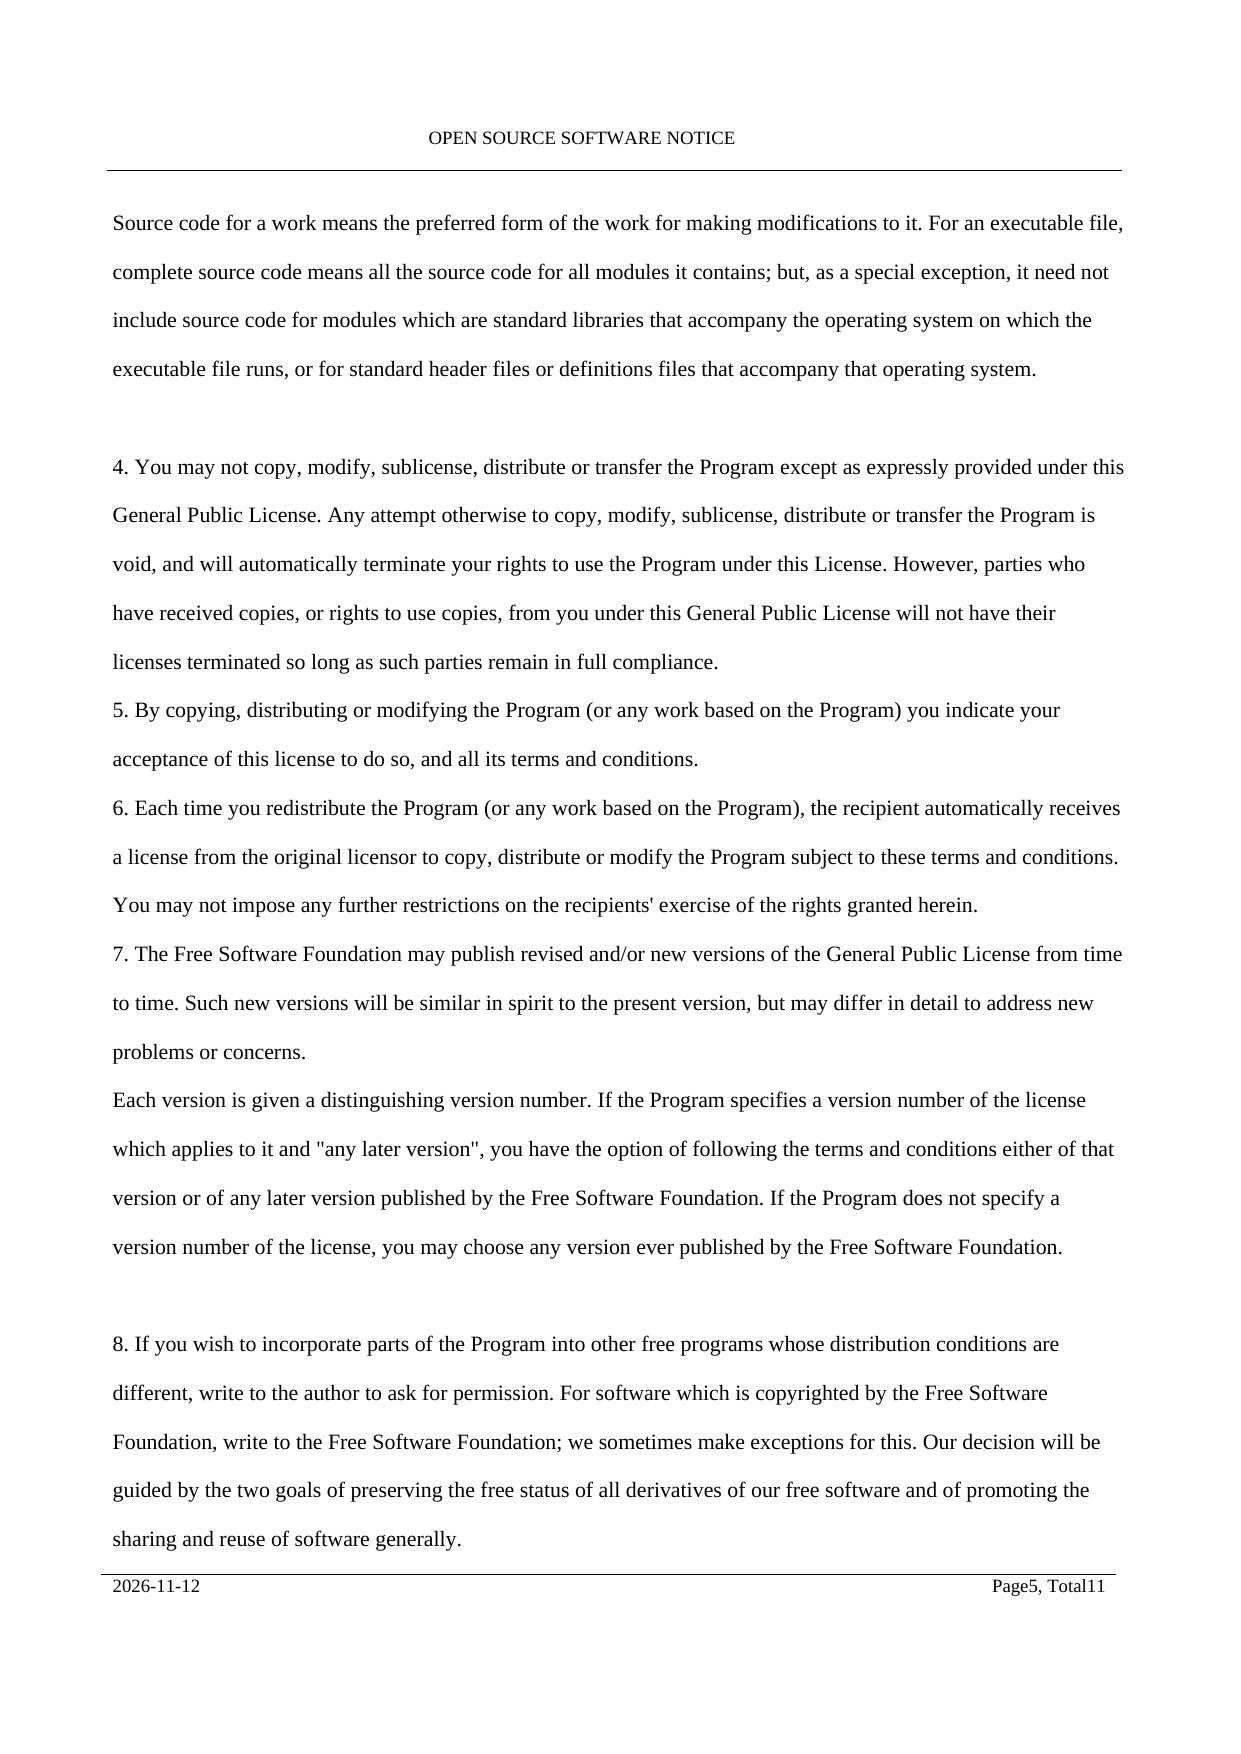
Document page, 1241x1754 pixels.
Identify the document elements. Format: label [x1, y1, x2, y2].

text [112, 206, 1128, 1555]
